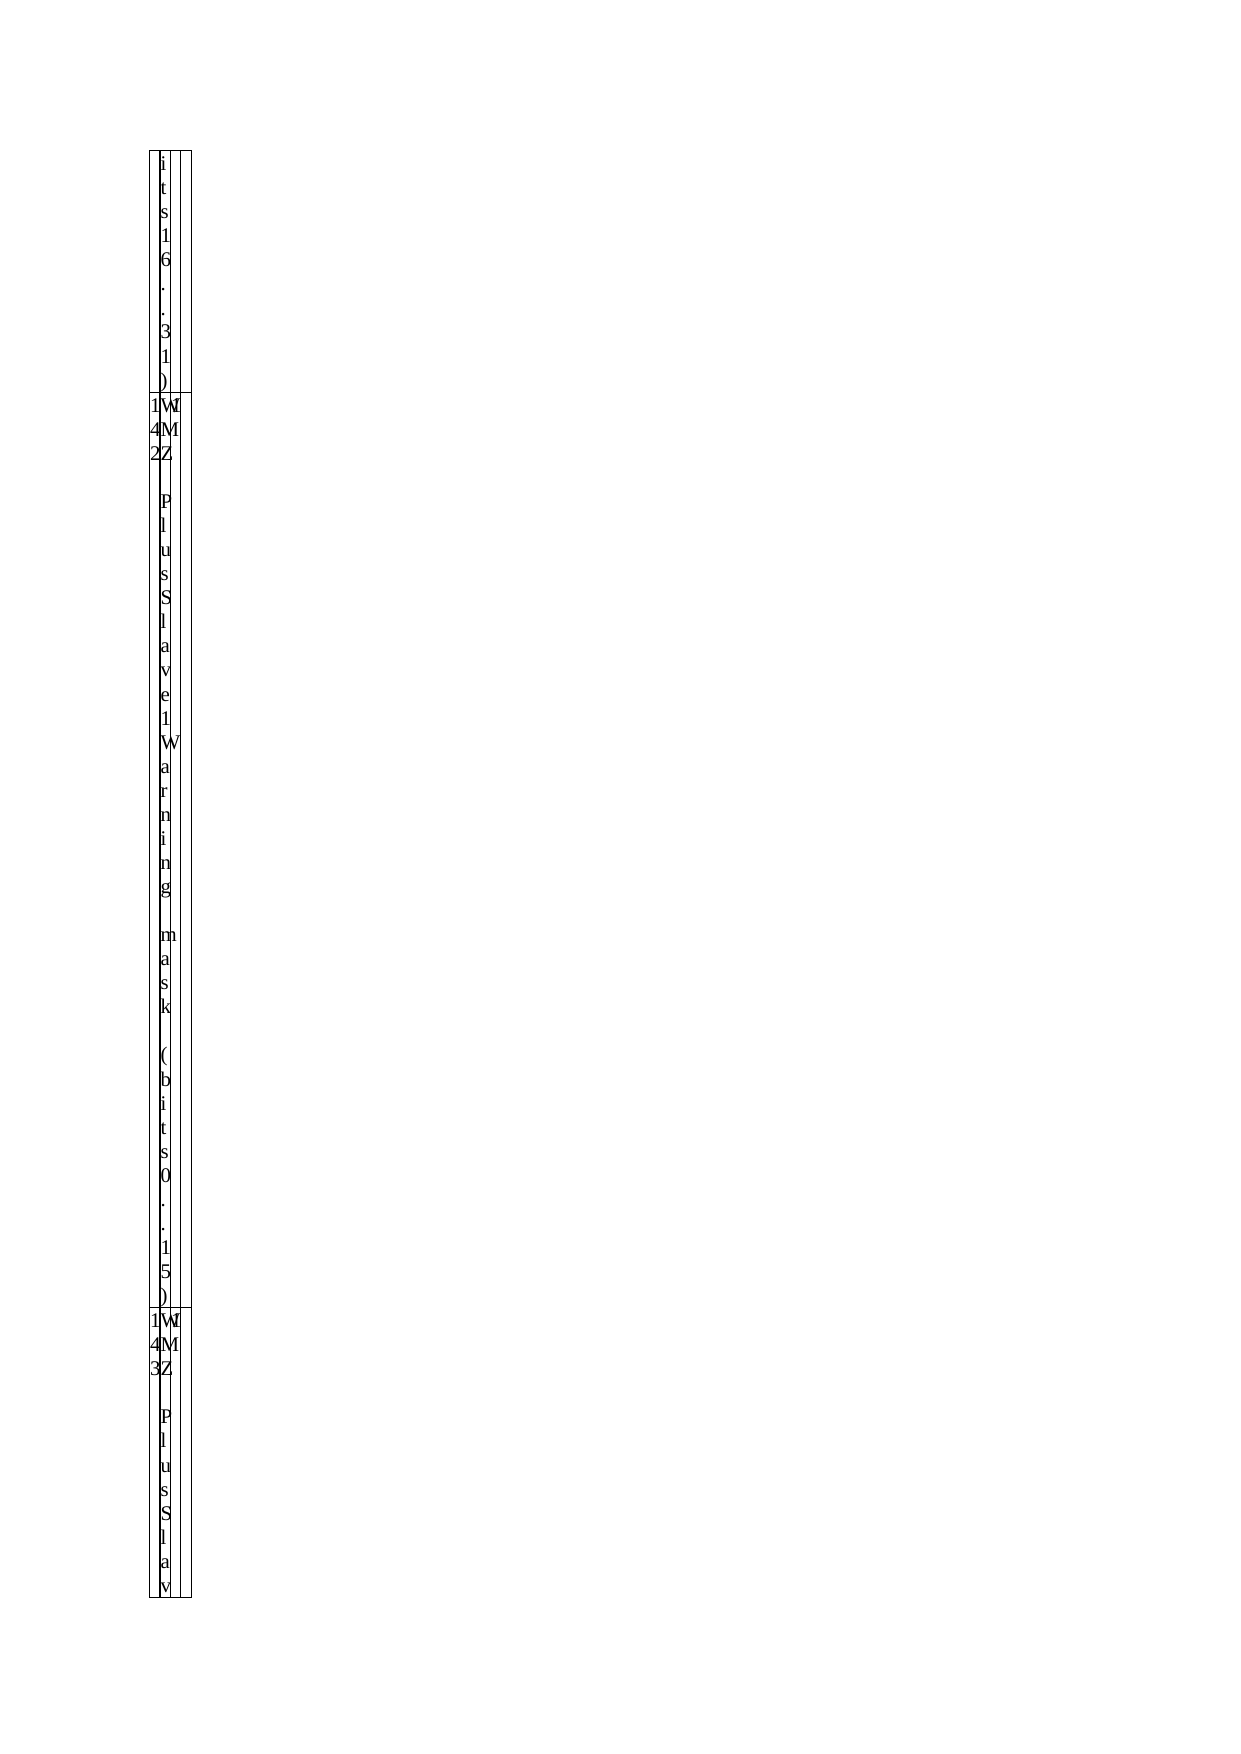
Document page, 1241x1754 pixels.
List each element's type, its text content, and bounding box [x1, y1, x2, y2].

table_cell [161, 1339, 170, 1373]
table_cell [181, 151, 191, 392]
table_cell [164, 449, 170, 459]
table_cell [181, 393, 191, 1307]
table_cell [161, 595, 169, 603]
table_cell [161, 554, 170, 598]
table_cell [161, 1375, 170, 1471]
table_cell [161, 151, 170, 260]
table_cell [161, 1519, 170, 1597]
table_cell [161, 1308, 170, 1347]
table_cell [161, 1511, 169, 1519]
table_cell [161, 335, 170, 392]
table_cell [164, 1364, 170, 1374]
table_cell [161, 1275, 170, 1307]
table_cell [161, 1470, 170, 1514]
table_cell [181, 1308, 191, 1597]
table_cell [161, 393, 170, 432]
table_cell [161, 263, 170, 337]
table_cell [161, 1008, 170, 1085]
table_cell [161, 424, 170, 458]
